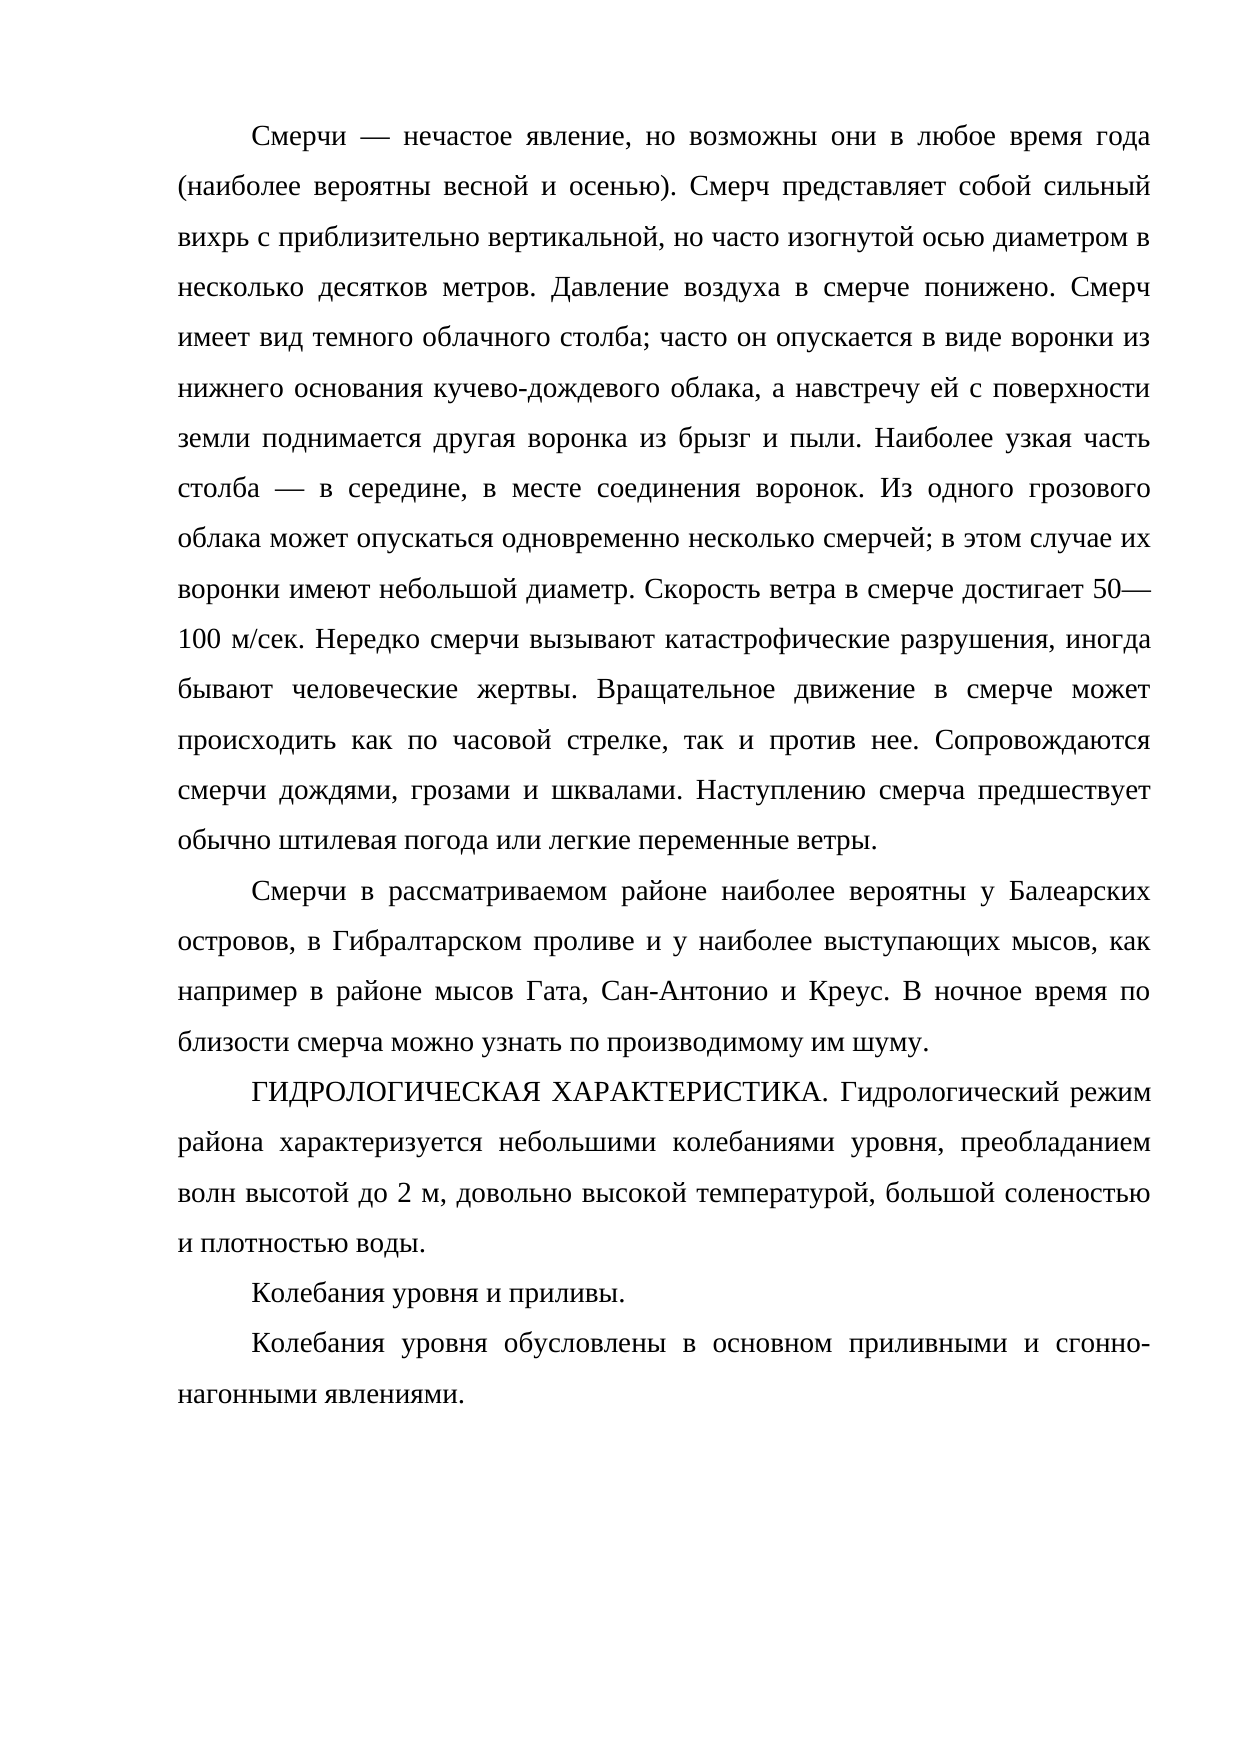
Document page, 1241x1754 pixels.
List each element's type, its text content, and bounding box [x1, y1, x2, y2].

text Колебания уровня обусловлены в основном приливными и сгонно-нагонными явлениями. [177, 1326, 1152, 1409]
text Смерчи — нечастое явление, но возможны они в любое время года (наиболее вероятны весной и осенью). Смерч представляет собой сильный вихрь с приблизительно вертикальной, но часто изогнутой осью диаметром в несколько десятков метров. Давление воздуха в смерче понижено. Смерч имеет вид темного облачного столба; часто он опускается в виде воронки из нижнего основания кучево-дождевого облака, а навстречу ей с поверхности земли поднимается другая воронка из брызг и пыли. Наиболее узкая часть столба — в середине, в месте соединения воронок. Из одного грозового облака может опускаться одновременно несколько смерчей; в этом случае их воронки имеют небольшой диаметр. Скорость ветра в смерче достигает 50—100 м/сек. Нередко смерчи вызывают катастрофические разрушения, иногда бывают человеческие жертвы. Вращательное движение в смерче может происходить как по часовой стрелке, так и против нее. Сопровождаются смерчи дождями, грозами и шквалами. Наступлению смерча предшествует обычно штилевая погода или легкие переменные ветры. [177, 118, 1152, 856]
text Смерчи в рассматриваемом районе наиболее вероятны у Балеарских островов, в Гибралтарском проливе и у наиболее выступающих мысов, как например в районе мысов Гата, Сан-Антонио и Креус. В ночное время по близости смерча можно узнать по производимому им шуму. [177, 873, 1152, 1057]
text ГИДРОЛОГИЧЕСКАЯ ХАРАКТЕРИСТИКА. Гидрологический режим района характеризуется небольшими колебаниями уровня, преобладанием волн высотой до 2 м, довольно высокой температурой, большой соленостью и плотностью воды. [177, 1074, 1152, 1258]
text Колебания уровня и приливы. [177, 1275, 1152, 1309]
